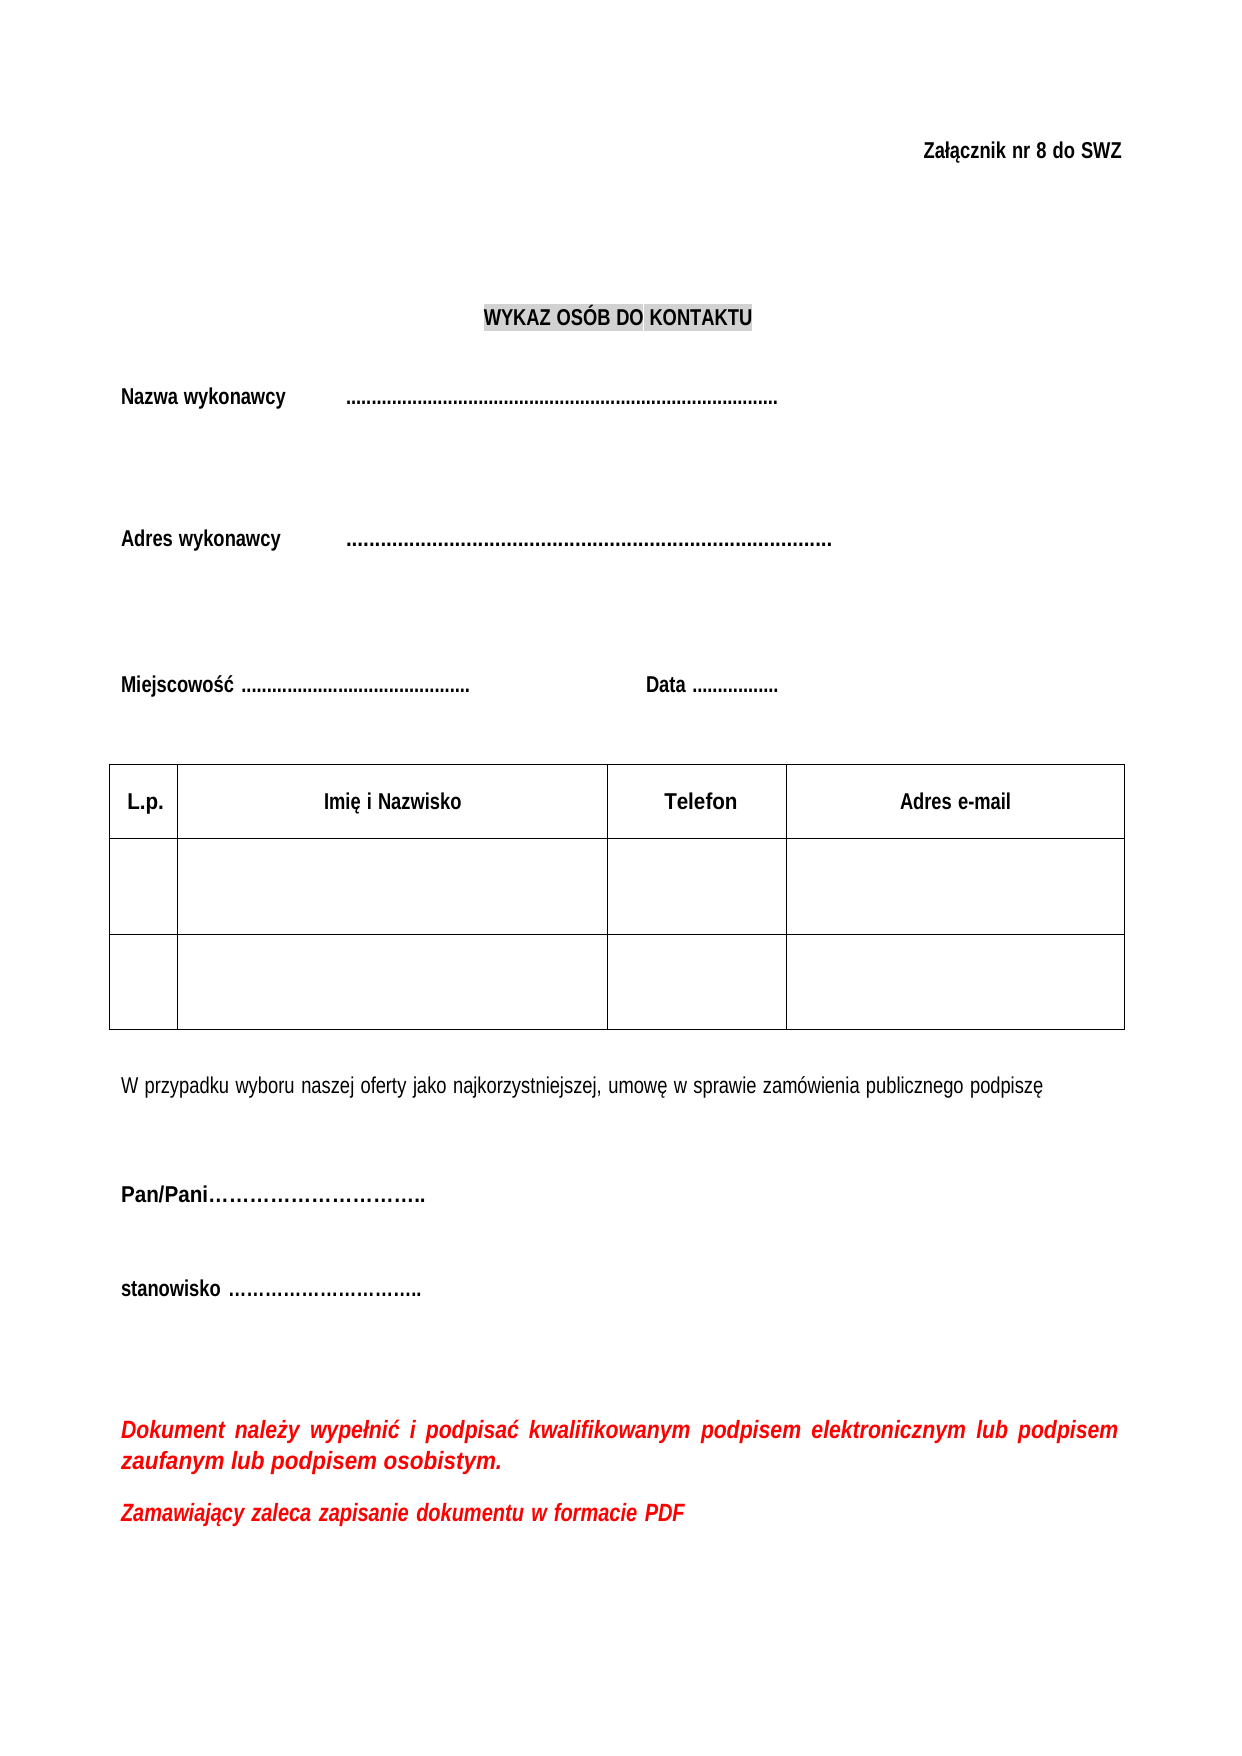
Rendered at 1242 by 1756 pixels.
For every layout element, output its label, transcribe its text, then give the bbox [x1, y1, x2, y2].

table_header L.p. [110, 765, 177, 838]
table_cell [787, 935, 1124, 1029]
table_cell [608, 935, 786, 1029]
table_cell [110, 839, 177, 934]
text stanowisko ………………………….. [121, 1275, 1177, 1301]
table_header Imię i Nazwisko [178, 765, 607, 838]
table_header Telefon [608, 765, 786, 838]
table_cell [608, 839, 786, 934]
text W przypadku wyboru naszej oferty jako najkorzystniejszej, umowę w sprawie zamówienia publicznego podpiszę [121, 1072, 1177, 1098]
table_cell [178, 935, 607, 1029]
table_cell [787, 839, 1124, 934]
text Załącznik nr 8 do SWZ [98, 137, 1121, 163]
table_cell [178, 839, 607, 934]
table_cell [110, 935, 177, 1029]
text Zamawiający zaleca zapisanie dokumentu w formacie PDF [121, 1498, 1177, 1527]
text Dokument należy wypełnić i podpisać kwalifikowanym podpisem elektronicznym lub podpisem zaufanym lub podpisem osobistym. [121, 1415, 1177, 1475]
text Pan/Pani………………………….. [121, 1181, 1177, 1208]
text WYKAZ OSÓB DO KONTAKTU Nazwa wykonawcy ..................................................................................... [121, 304, 791, 409]
text Miejscowość ............................................. Data ................. [121, 671, 1177, 697]
text Adres wykonawcy ..................................................................................... [121, 525, 1177, 552]
table_header Adres e-mail [787, 765, 1124, 838]
